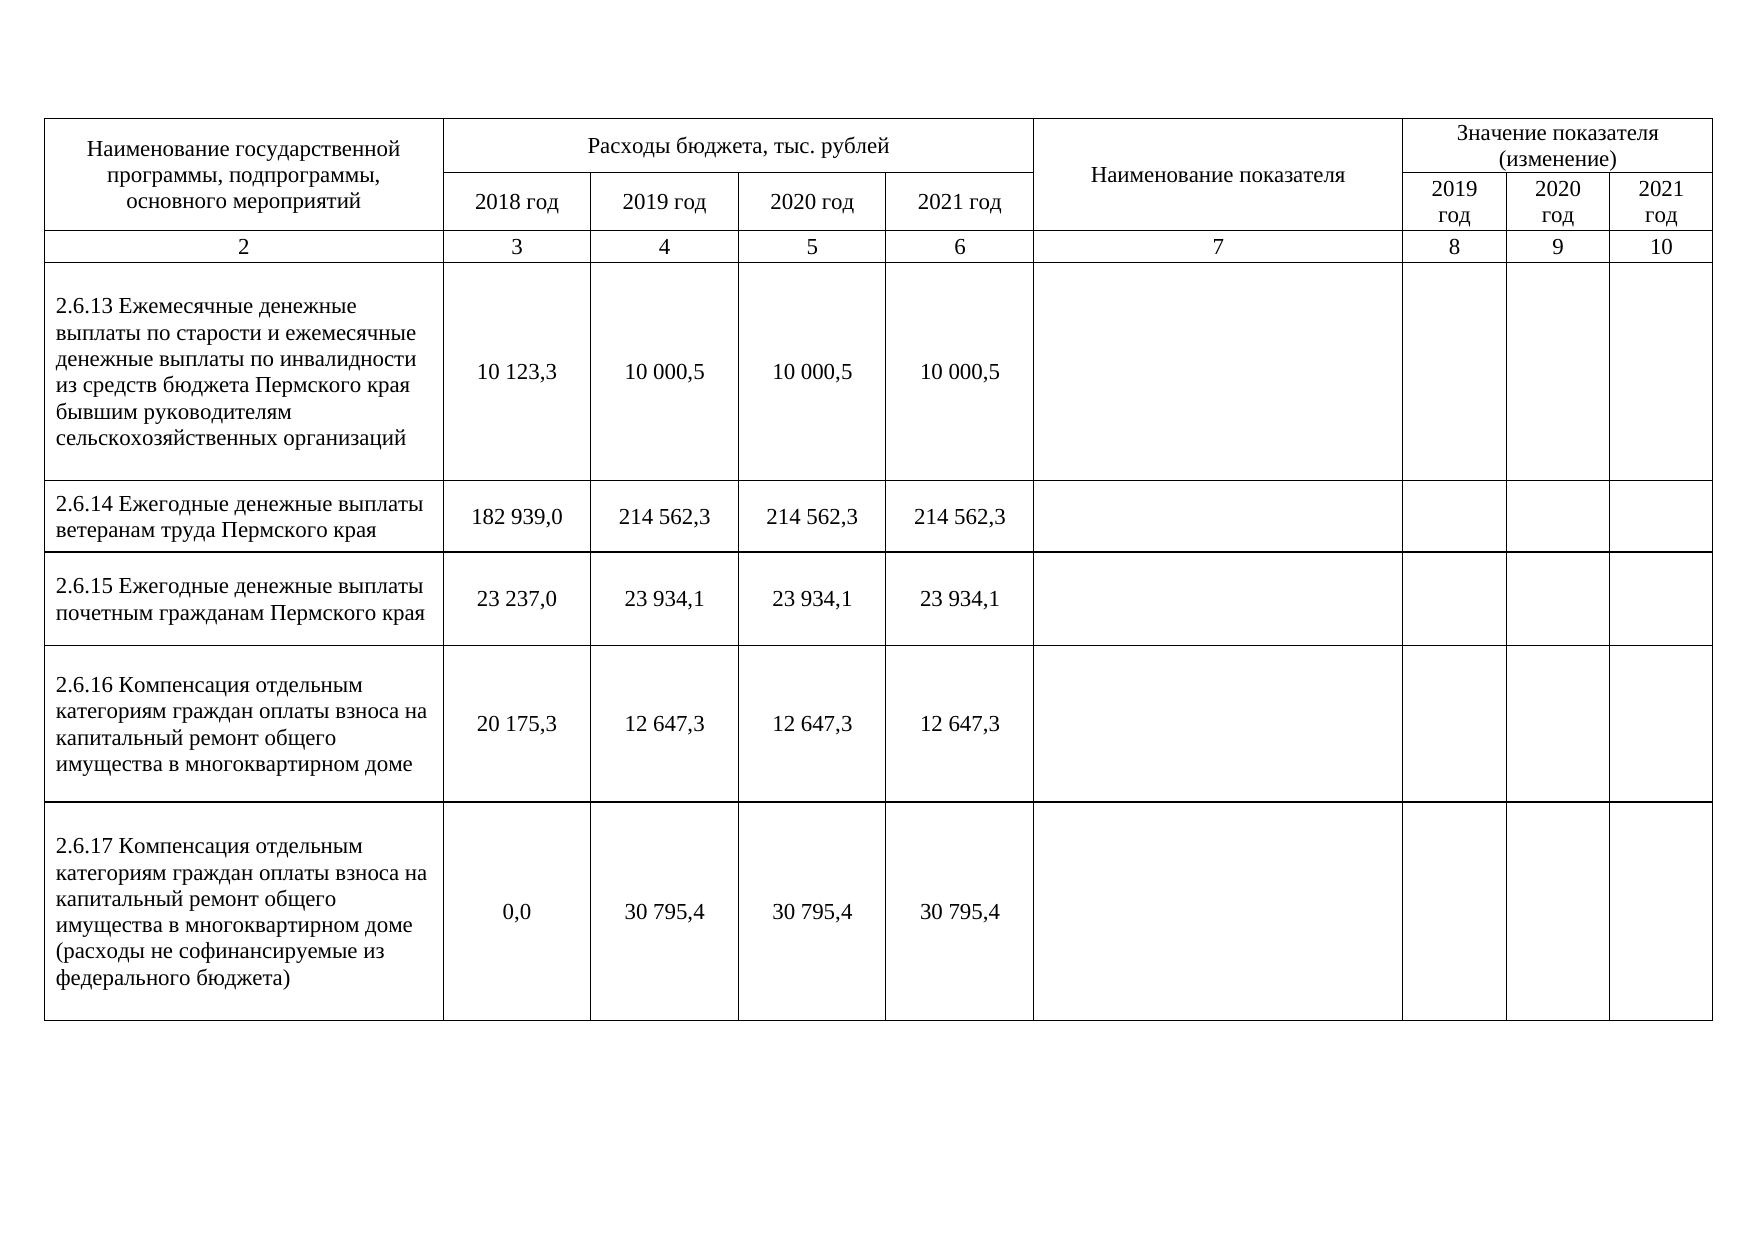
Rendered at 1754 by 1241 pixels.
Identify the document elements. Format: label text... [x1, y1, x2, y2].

table_cell [1610, 803, 1712, 1020]
table_cell 12 647,3 [591, 646, 738, 801]
table_cell [1034, 481, 1402, 551]
table_cell 7 [1034, 231, 1402, 262]
table_cell 9 [1507, 231, 1609, 262]
table_cell [1507, 646, 1609, 801]
table_cell [1034, 263, 1402, 479]
table_header Наименование государственной программы, подпрограммы, основного мероприятий [45, 119, 443, 229]
table_cell 214 562,3 [591, 481, 738, 551]
table_cell 10 000,5 [739, 263, 885, 479]
table_cell 30 795,4 [886, 803, 1033, 1020]
table_header Наименование показателя [1034, 119, 1402, 229]
table_cell [1610, 646, 1712, 801]
table_cell [1610, 553, 1712, 645]
table_cell 214 562,3 [739, 481, 885, 551]
table_cell 6 [886, 231, 1033, 262]
table_cell [1403, 263, 1506, 479]
table_cell [1507, 553, 1609, 645]
table_cell [1403, 646, 1506, 801]
table_cell [1403, 481, 1506, 551]
table_cell [1403, 803, 1506, 1020]
table_cell 2020 год [739, 173, 885, 229]
table_cell 2018 год [444, 173, 590, 229]
table_cell 2021 год [1610, 173, 1712, 229]
table_cell 5 [739, 231, 885, 262]
table_cell 2019 год [1403, 173, 1506, 229]
table_cell 30 795,4 [591, 803, 738, 1020]
table_cell [1034, 553, 1402, 645]
table_cell 23 934,1 [591, 553, 738, 645]
table_cell [1507, 803, 1609, 1020]
table_cell 4 [591, 231, 738, 262]
table_cell 2.6.13 Ежемесячные денежные выплаты по старости и ежемесячные денежные выплаты по инвалидности из средств бюджета Пермского края бывшим руководителям сельскохозяйственных организаций [45, 263, 443, 479]
table_cell 3 [444, 231, 590, 262]
table_cell 214 562,3 [886, 481, 1033, 551]
table_cell 23 934,1 [886, 553, 1033, 645]
table_cell [1034, 646, 1402, 801]
table_cell 10 000,5 [886, 263, 1033, 479]
table_cell 12 647,3 [886, 646, 1033, 801]
table_header Значение показателя (изменение) [1403, 119, 1712, 172]
table_cell 2021 год [886, 173, 1033, 229]
table_cell [1403, 553, 1506, 645]
table_cell [1610, 481, 1712, 551]
table_cell [1507, 263, 1609, 479]
table_cell 2.6.15 Ежегодные денежные выплаты почетным гражданам Пермского края [45, 553, 443, 645]
table_cell 2020 год [1507, 173, 1609, 229]
table_cell 8 [1403, 231, 1506, 262]
table_cell [1034, 803, 1402, 1020]
table_cell 12 647,3 [739, 646, 885, 801]
table_cell 182 939,0 [444, 481, 590, 551]
table_cell 10 000,5 [591, 263, 738, 479]
table_cell 0,0 [444, 803, 590, 1020]
table_cell [1610, 263, 1712, 479]
table_cell 2.6.14 Ежегодные денежные выплаты ветеранам труда Пермского края [45, 481, 443, 551]
table_cell 2.6.17 Компенсация отдельным категориям граждан оплаты взноса на капитальный ремонт общего имущества в многоквартирном доме (расходы не софинансируемые из федерального бюджета) [45, 803, 443, 1020]
table_cell 10 123,3 [444, 263, 590, 479]
table_cell 23 934,1 [739, 553, 885, 645]
table_header Расходы бюджета, тыс. рублей [444, 119, 1033, 172]
table_cell 30 795,4 [739, 803, 885, 1020]
table_cell 20 175,3 [444, 646, 590, 801]
table_cell 10 [1610, 231, 1712, 262]
table_cell 2 [45, 231, 443, 262]
table_cell 23 237,0 [444, 553, 590, 645]
table_cell [1507, 481, 1609, 551]
table_cell 2.6.16 Компенсация отдельным категориям граждан оплаты взноса на капитальный ремонт общего имущества в многоквартирном доме [45, 646, 443, 801]
table_cell 2019 год [591, 173, 738, 229]
